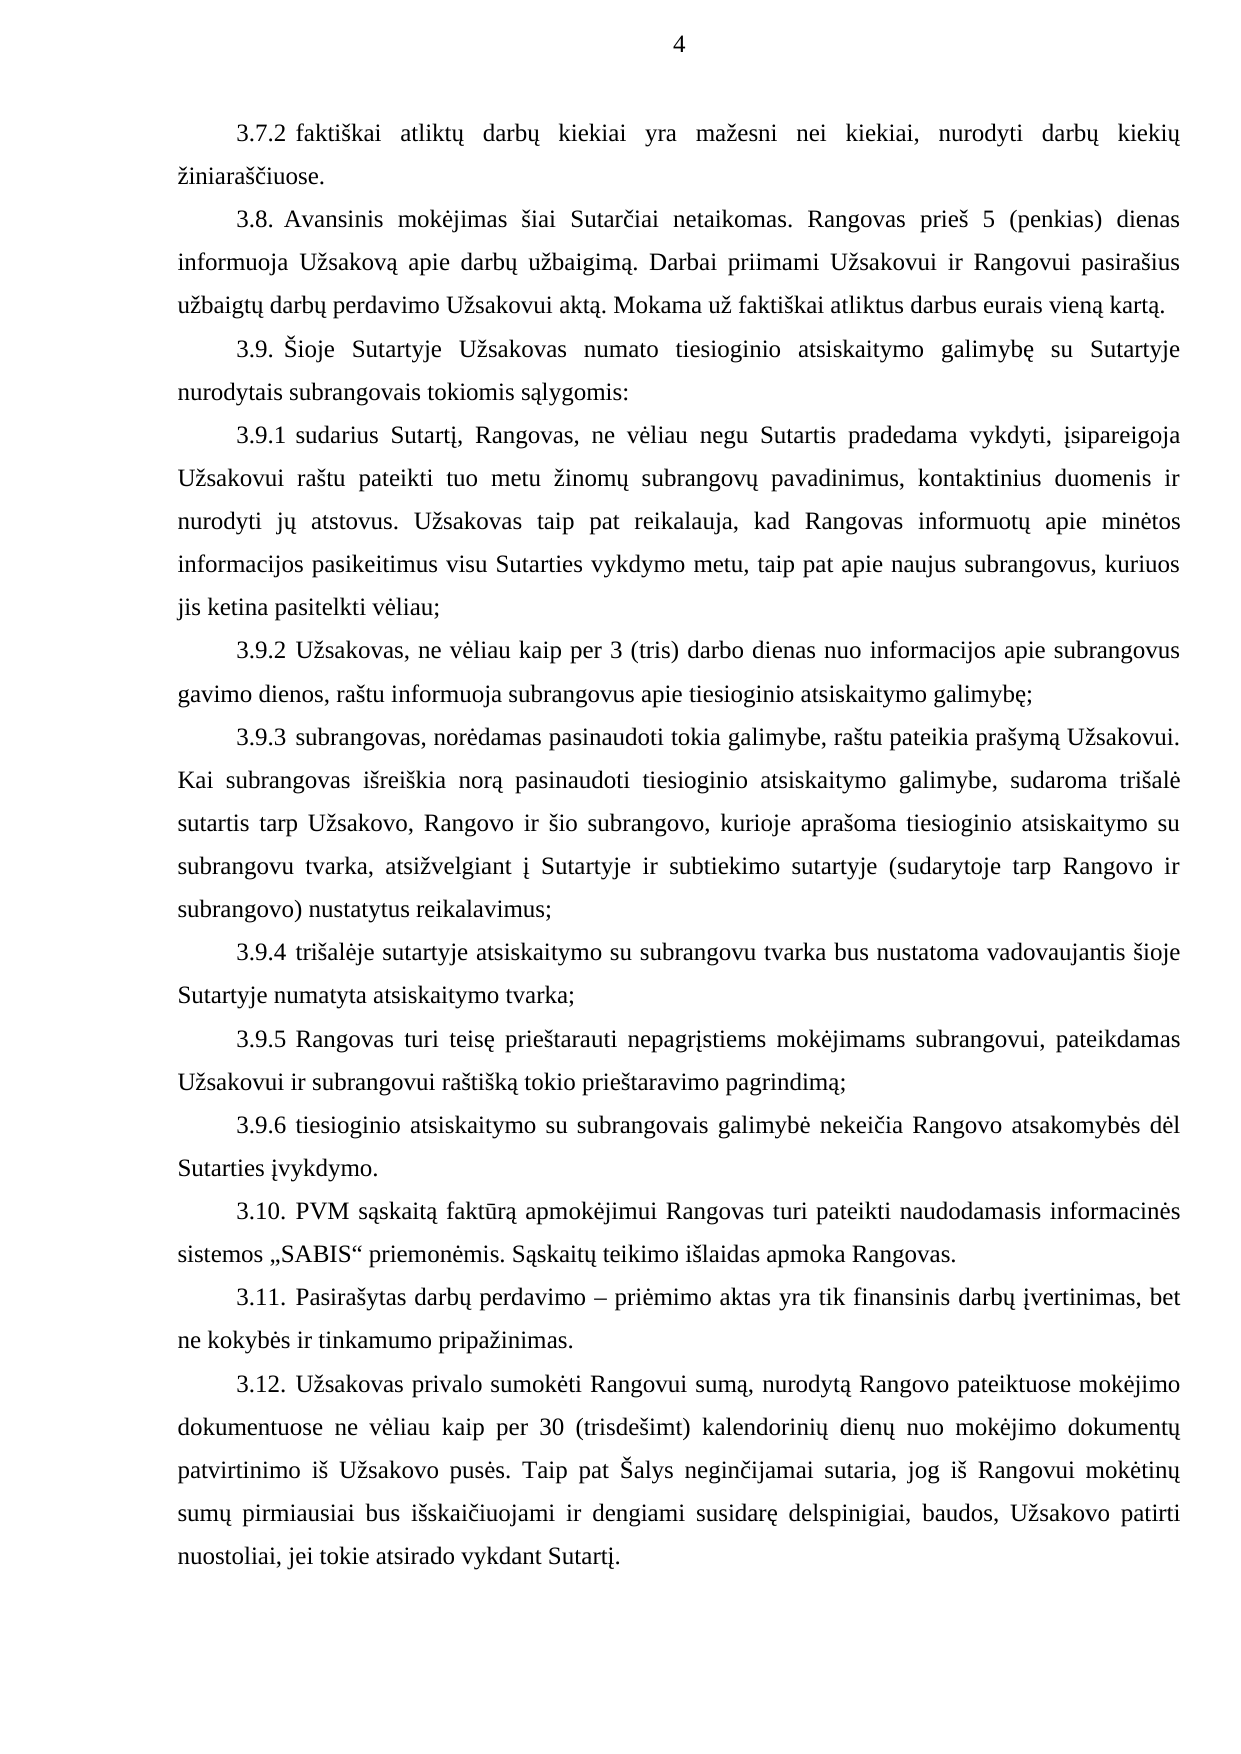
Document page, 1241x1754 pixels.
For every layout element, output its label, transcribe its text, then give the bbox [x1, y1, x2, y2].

list Avansinis mokėjimas šiai Sutarčiai netaikomas. Rangovas prieš 5 (penkias) dienas informuoja Užsakovą apie darbų užbaigimą. Darbai priimami Užsakovui ir Rangovui pasirašius užbaigtų darbų perdavimo Užsakovui aktą. Mokama už faktiškai atliktus darbus eurais vieną kartą. [177, 204, 1181, 319]
list Šioje Sutartyje Užsakovas numato tiesioginio atsiskaitymo galimybę su Sutartyje nurodytais subrangovais tokiomis sąlygomis: [177, 334, 1181, 406]
list Užsakovas privalo sumokėti Rangovui sumą, nurodytą Rangovo pateiktuose mokėjimo dokumentuose ne vėliau kaip per 30 (trisdešimt) kalendorinių dienų nuo mokėjimo dokumentų patvirtinimo iš Užsakovo pusės. Taip pat Šalys neginčijamai sutaria, jog iš Rangovui mokėtinų sumų pirmiausiai bus išskaičiuojami ir dengiami susidarę delspinigiai, baudos, Užsakovo patirti nuostoliai, jei tokie atsirado vykdant Sutartį. [177, 1369, 1181, 1570]
list sudarius Sutartį, Rangovas, ne vėliau negu Sutartis pradedama vykdyti, įsipareigoja Užsakovui raštu pateikti tuo metu žinomų subrangovų pavadinimus, kontaktinius duomenis ir nurodyti jų atstovus. Užsakovas taip pat reikalauja, kad Rangovas informuotų apie minėtos informacijos pasikeitimus visu Sutarties vykdymo metu, taip pat apie naujus subrangovus, kuriuos jis ketina pasitelkti vėliau; [177, 420, 1181, 621]
list tiesioginio atsiskaitymo su subrangovais galimybė nekeičia Rangovo atsakomybės dėl Sutarties įvykdymo. [177, 1110, 1181, 1182]
list faktiškai atliktų darbų kiekiai yra mažesni nei kiekiai, nurodyti darbų kiekių žiniaraščiuose. [177, 118, 1181, 190]
list subrangovas, norėdamas pasinaudoti tokia galimybe, raštu pateikia prašymą Užsakovui. Kai subrangovas išreiškia norą pasinaudoti tiesioginio atsiskaitymo galimybe, sudaroma trišalė sutartis tarp Užsakovo, Rangovo ir šio subrangovo, kurioje aprašoma tiesioginio atsiskaitymo su subrangovu tvarka, atsižvelgiant į Sutartyje ir subtiekimo sutartyje (sudarytoje tarp Rangovo ir subrangovo) nustatytus reikalavimus; [177, 722, 1181, 923]
list Pasirašytas darbų perdavimo – priėmimo aktas yra tik finansinis darbų įvertinimas, bet ne kokybės ir tinkamumo pripažinimas. [177, 1282, 1181, 1354]
list Užsakovas, ne vėliau kaip per 3 (tris) darbo dienas nuo informacijos apie subrangovus gavimo dienos, raštu informuoja subrangovus apie tiesioginio atsiskaitymo galimybę; [177, 636, 1181, 707]
list trišalėje sutartyje atsiskaitymo su subrangovu tvarka bus nustatoma vadovaujantis šioje Sutartyje numatyta atsiskaitymo tvarka; [177, 937, 1181, 1009]
list PVM sąskaitą faktūrą apmokėjimui Rangovas turi pateikti naudodamasis informacinės sistemos „SABIS“ priemonėmis. Sąskaitų teikimo išlaidas apmoka Rangovas. [177, 1196, 1181, 1268]
list Rangovas turi teisę prieštarauti nepagrįstiems mokėjimams subrangovui, pateikdamas Užsakovui ir subrangovui raštišką tokio prieštaravimo pagrindimą; [177, 1024, 1181, 1096]
